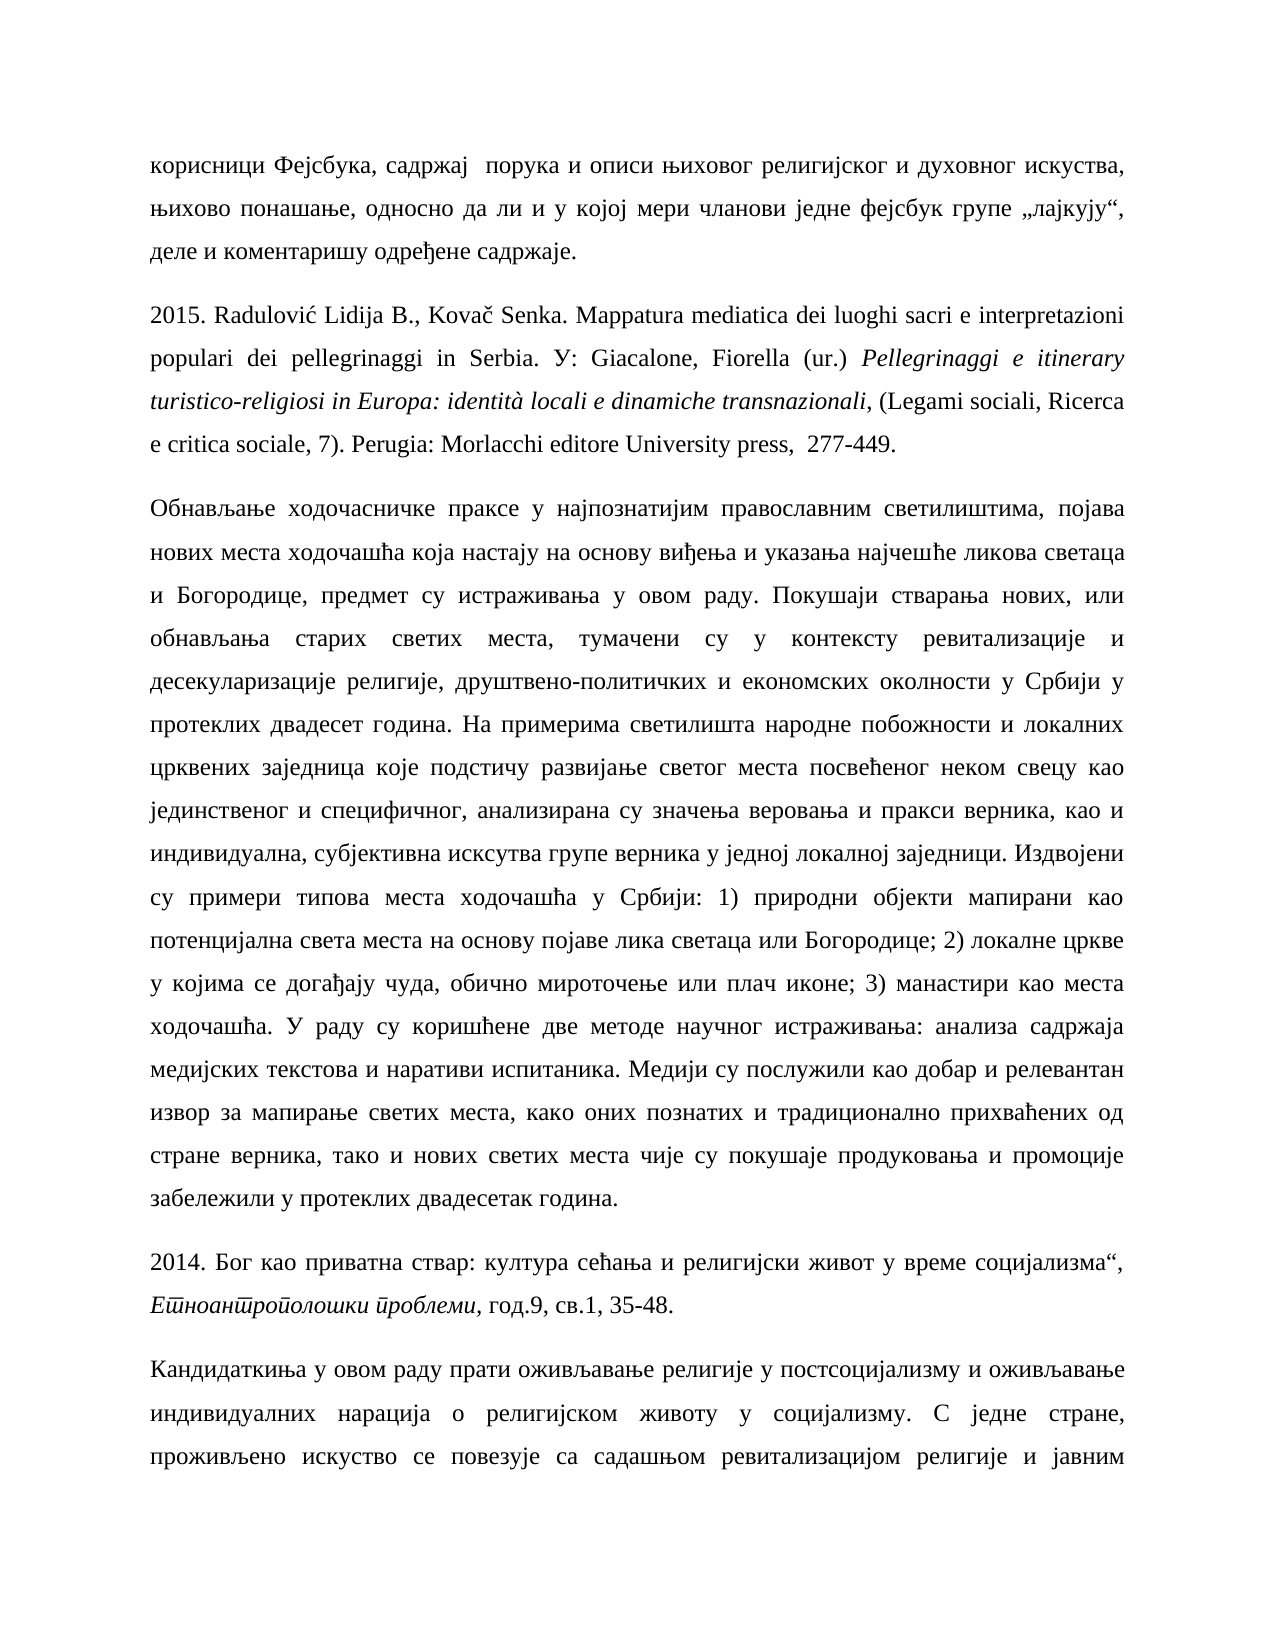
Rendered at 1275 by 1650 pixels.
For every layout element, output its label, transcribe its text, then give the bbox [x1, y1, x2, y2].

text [150, 1354, 1125, 1469]
text 2015. Radulović Lidija B., Kovač Senka. Mappatura mediatica dei luoghi sacri e interpretazioni populari dei pellegrinaggi in Serbia. У: Giacalone, Fiorella (ur.) Pellegrinaggi e itinerary turistico-religiosi in Europa: identità locali e dinamiche transnazionali, (Legami sociali, Ricerca e critica sociale, 7). Perugia: Morlacchi editore University press, 277-449. [150, 300, 1125, 458]
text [150, 150, 1125, 265]
text 2014. Бог као приватна ствар: култура сећања и религијски живот у време социјализма“, Етноантрополошки проблеми, год.9, св.1, 35-48. [150, 1247, 1125, 1319]
text Обнављање ходочасничке праксе у најпознатијим православним светилиштима, појава нових места ходочашћа која настају на основу виђења и указања најчешће ликова светаца и Богородице, предмет су истраживања у овом раду. Покушаји стварања нових, или обнављања старих светих места, тумачени су у контексту ревитализације и десекуларизације религије, друштвено-политичких и економских околности у Србији у протеклих двадесет година. На примерима светилишта народне побожности и локалних црквених заједница које подстичу развијање светог места посвећеног неком свецу као јединственог и специфичног, анализирана су значења веровања и пракси верника, као и индивидуална, субјективна исксутва групе верника у једној локалној заједници. Издвојени су примери типова места ходочашћа у Србији: 1) природни објекти мапирани као потенцијална света места на основу појаве лика светаца или Богородице; 2) локалне цркве у којима се догађају чуда, обично мироточење или плач иконе; 3) манастири као места ходочашћа. У раду су коришћене две методе научног истраживања: анализа садржаја медијских текстова и наративи испитаника. Медији су послужили као добар и релевантан извор за мапирање светих места, како оних познатих и традиционално прихваћених од стране верника, тако и нових светих места чије су покушаје продуковања и промоције забележили у протеклих двадесетак година. [150, 493, 1125, 1212]
